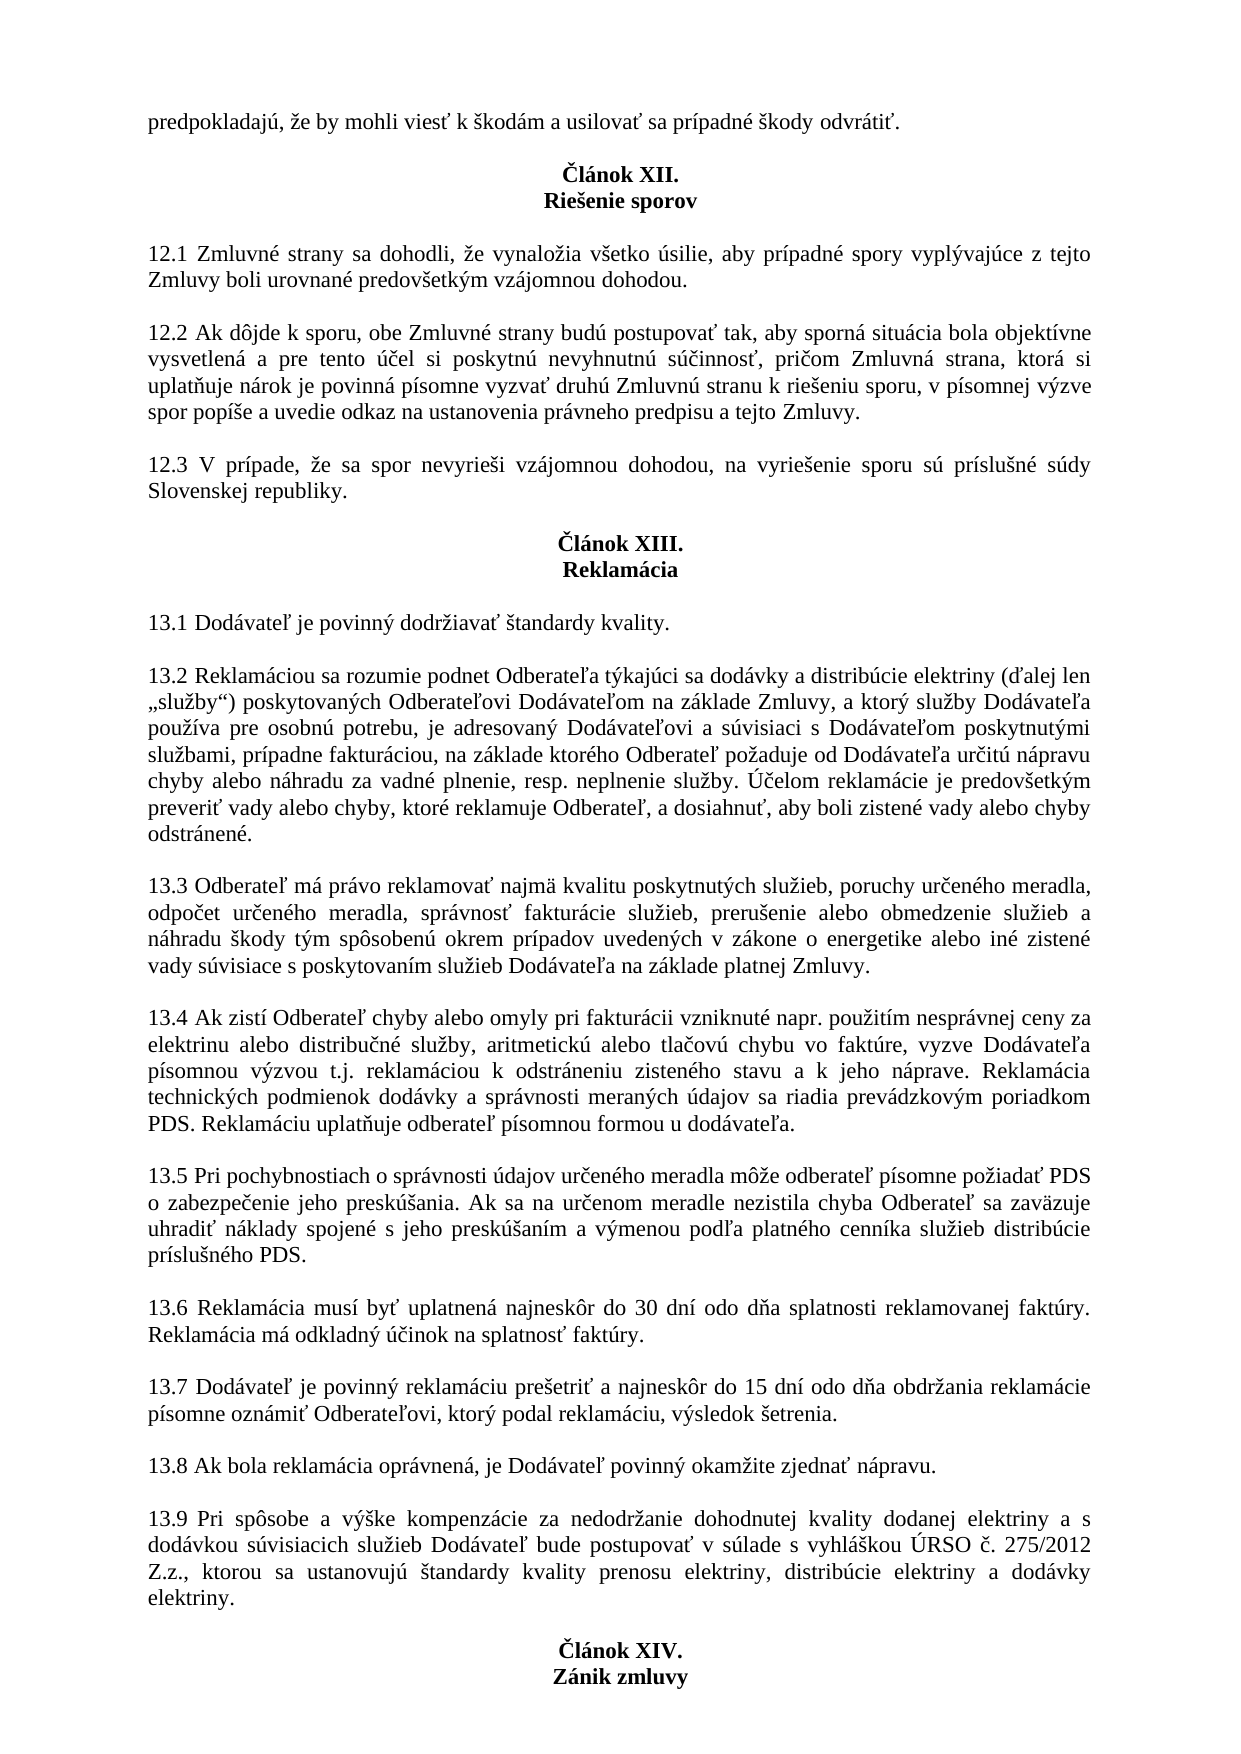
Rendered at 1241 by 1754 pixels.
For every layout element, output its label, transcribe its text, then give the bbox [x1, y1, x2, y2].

list Ak zistí Odberateľ chyby alebo omyly pri fakturácii vzniknuté napr. použitím nesprávnej ceny za elektrinu alebo distribučné služby, aritmetickú alebo tlačovú chybu vo faktúre, vyzve Dodávateľa písomnou výzvou t.j. reklamáciou k odstráneniu zisteného stavu a k jeho náprave. Reklamácia technických podmienok dodávky a správnosti meraných údajov sa riadia prevádzkovým poriadkom PDS. Reklamáciu uplatňuje odberateľ písomnou formou u dodávateľa. [148, 1004, 1092, 1136]
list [148, 108, 1093, 135]
list Reklamácia musí byť uplatnená najneskôr do 30 dní odo dňa splatnosti reklamovanej faktúry. Reklamácia má odkladný účinok na splatnosť faktúry. [148, 1294, 1092, 1347]
subtitle Článok XII. Riešenie sporov [543, 161, 697, 214]
list Pri spôsobe a výške kompenzácie za nedodržanie dohodnutej kvality dodanej elektriny a s dodávkou súvisiacich služieb Dodávateľ bude postupovať v súlade s vyhláškou ÚRSO č. 275/2012 Z.z., ktorou sa ustanovujú štandardy kvality prenosu elektriny, distribúcie elektriny a dodávky elektriny. [148, 1505, 1092, 1611]
list Pri pochybnostiach o správnosti údajov určeného meradla môže odberateľ písomne požiadať PDS o zabezpečenie jeho preskúšania. Ak sa na určenom meradle nezistila chyba Odberateľ sa zaväzuje uhradiť náklady spojené s jeho preskúšaním a výmenou podľa platného cenníka služieb distribúcie príslušného PDS. [148, 1162, 1092, 1268]
subtitle Článok XIII. Reklamácia [557, 530, 683, 583]
list Ak dôjde k sporu, obe Zmluvné strany budú postupovať tak, aby sporná situácia bola objektívne vysvetlená a pre tento účel si poskytnú nevyhnutnú súčinnosť, pričom Zmluvná strana, ktorá si uplatňuje nárok je povinná písomne vyzvať druhú Zmluvnú stranu k riešeniu sporu, v písomnej výzve spor popíše a uvedie odkaz na ustanovenia právneho predpisu a tejto Zmluvy. [148, 319, 1092, 424]
list Reklamáciou sa rozumie podnet Odberateľa týkajúci sa dodávky a distribúcie elektriny (ďalej len „služby“) poskytovaných Odberateľovi Dodávateľom na základe Zmluvy, a ktorý služby Dodávateľa používa pre osobnú potrebu, je adresovaný Dodávateľovi a súvisiaci s Dodávateľom poskytnutými službami, prípadne fakturáciou, na základe ktorého Odberateľ požaduje od Dodávateľa určitú nápravu chyby alebo náhradu za vadné plnenie, resp. neplnenie služby. Účelom reklamácie je predovšetkým preveriť vady alebo chyby, ktoré reklamuje Odberateľ, a dosiahnuť, aby boli zistené vady alebo chyby odstránené. [148, 662, 1092, 846]
list Ak bola reklamácia oprávnená, je Dodávateľ povinný okamžite zjednať nápravu. [148, 1452, 1105, 1479]
list Dodávateľ je povinný reklamáciu prešetriť a najneskôr do 15 dní odo dňa obdržania reklamácie písomne oznámiť Odberateľovi, ktorý podal reklamáciu, výsledok šetrenia. [148, 1373, 1092, 1426]
subtitle Článok XIV. Zánik zmluvy [552, 1637, 688, 1689]
list Zmluvné strany sa dohodli, že vynaložia všetko úsilie, aby prípadné spory vyplývajúce z tejto Zmluvy boli urovnané predovšetkým vzájomnou dohodou. [148, 240, 1092, 293]
list Dodávateľ je povinný dodržiavať štandardy kvality. [148, 609, 1093, 635]
list V prípade, že sa spor nevyrieši vzájomnou dohodou, na vyriešenie sporu sú príslušné súdy Slovenskej republiky. [148, 451, 1092, 504]
list Odberateľ má právo reklamovať najmä kvalitu poskytnutých služieb, poruchy určeného meradla, odpočet určeného meradla, správnosť fakturácie služieb, prerušenie alebo obmedzenie služieb a náhradu škody tým spôsobenú okrem prípadov uvedených v zákone o energetike alebo iné zistené vady súvisiace s poskytovaním služieb Dodávateľa na základe platnej Zmluvy. [148, 873, 1092, 978]
